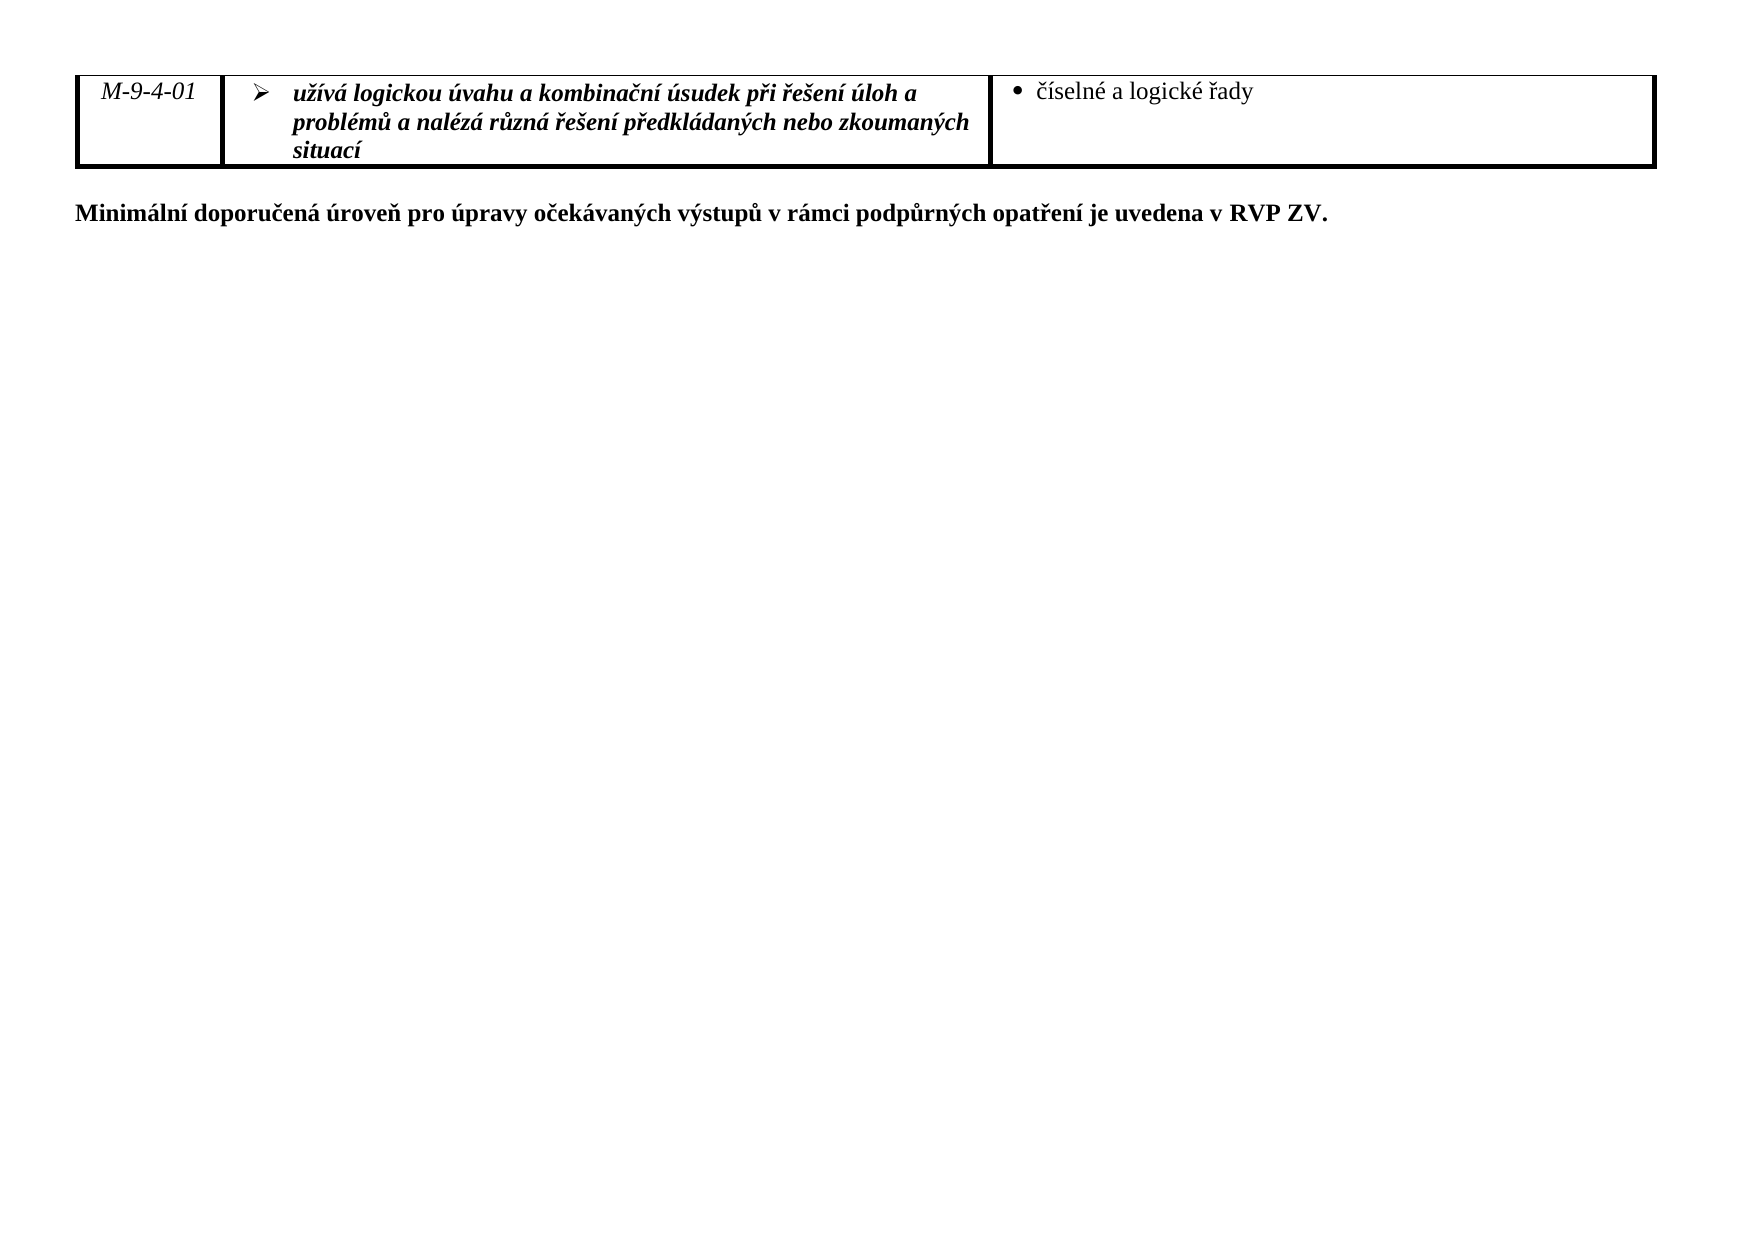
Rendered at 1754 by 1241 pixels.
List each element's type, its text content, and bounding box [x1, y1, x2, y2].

text Minimální doporučená úroveň pro úpravy očekávaných výstupů v rámci podpůrných opatření je uvedena v RVP ZV. [75, 198, 1679, 227]
table_cell číselné a logické řady [993, 76, 1652, 164]
table_cell užívá logickou úvahu a kombinační úsudek při řešení úloh a problémů a nalézá různá řešení předkládaných nebo zkoumaných situací [225, 76, 988, 164]
table_cell M-9-4-01 [80, 76, 220, 164]
